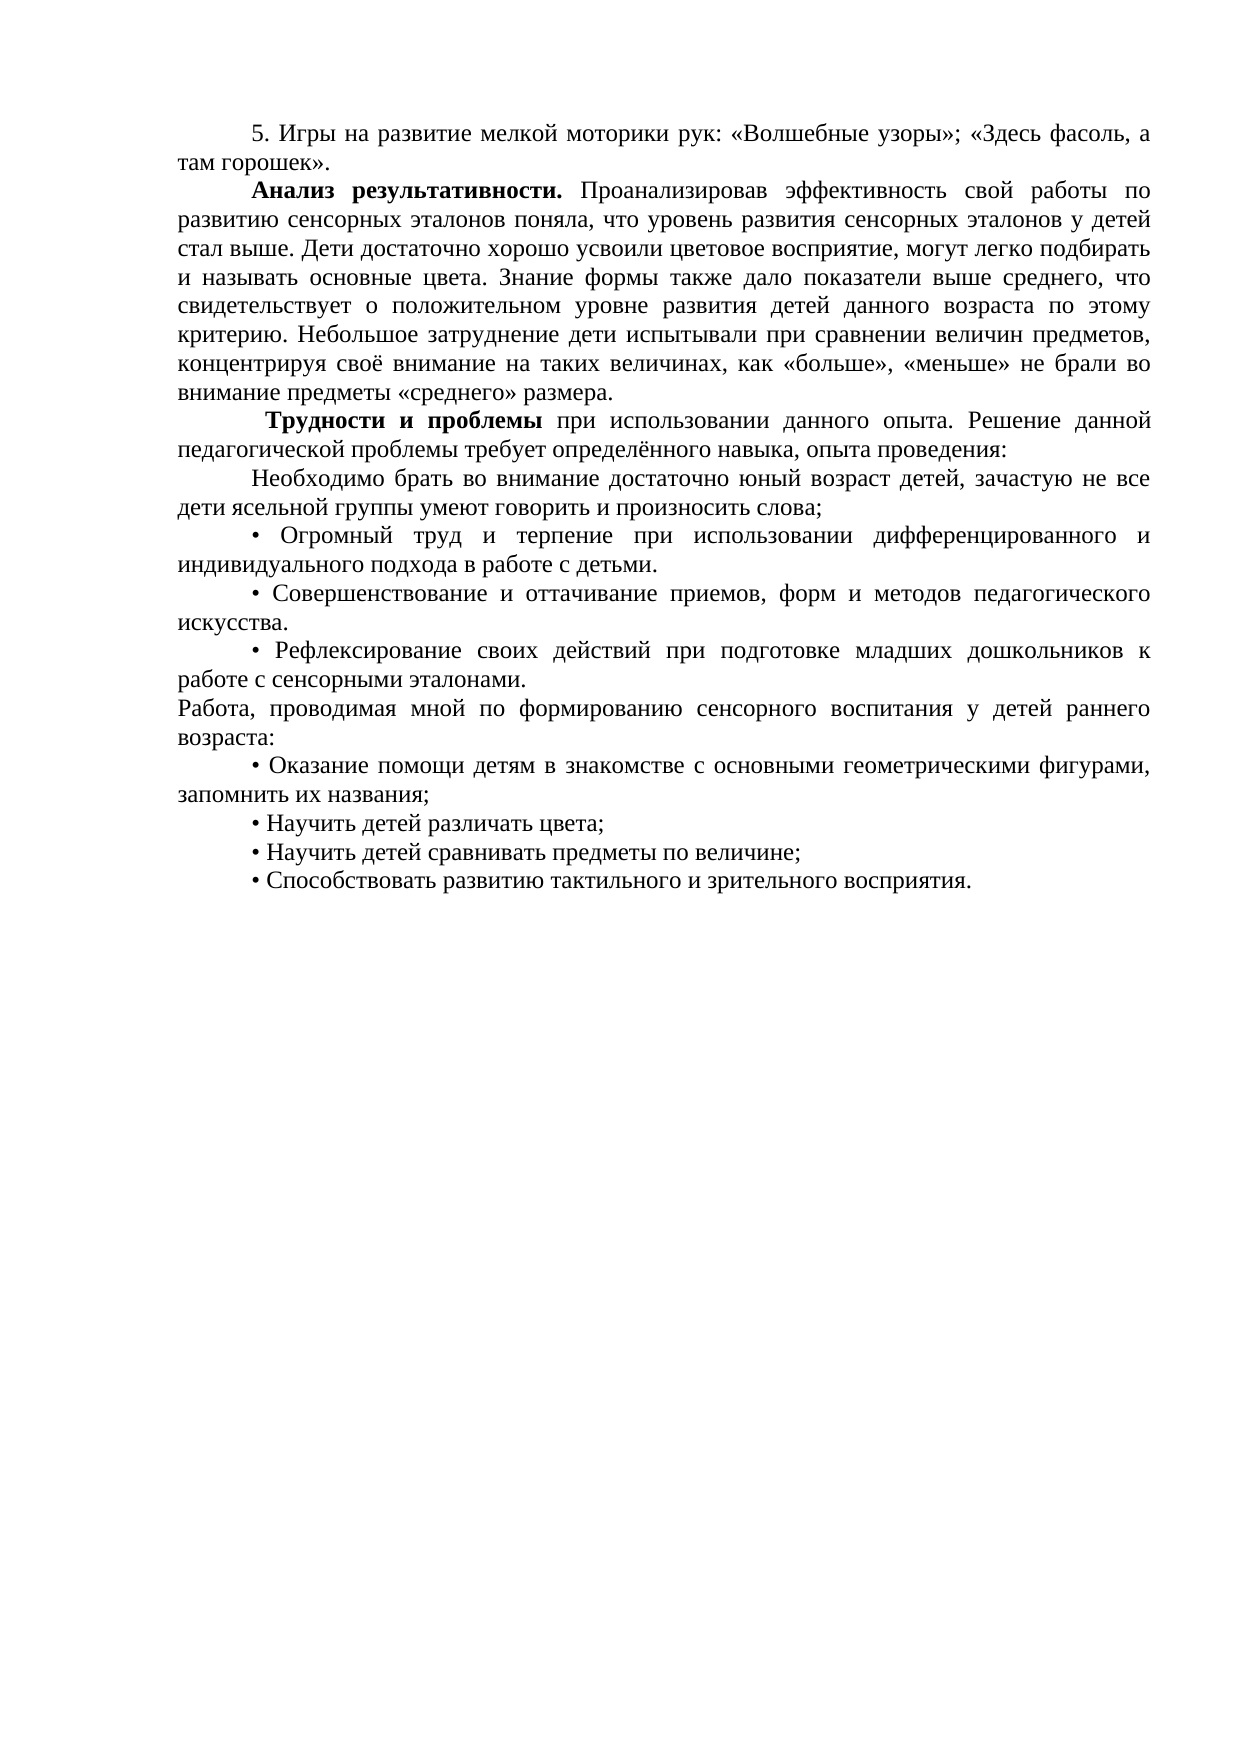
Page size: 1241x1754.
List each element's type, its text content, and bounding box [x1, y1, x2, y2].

text • Совершенствование и оттачивание приемов, форм и методов педагогического искусства. [177, 578, 1152, 636]
text • Научить детей сравнивать предметы по величине; [177, 837, 1152, 866]
text • Научить детей различать цвета; [177, 808, 1152, 837]
text 5. Игры на развитие мелкой моторики рук: «Волшебные узоры»; «Здесь фасоль, а там горошек». [177, 118, 1152, 176]
text • Рефлексирование своих действий при подготовке младших дошкольников к работе с сенсорными эталонами. [177, 636, 1152, 693]
text • Способствовать развитию тактильного и зрительного восприятия. [177, 866, 1152, 894]
text Трудности и проблемы при использовании данного опыта. Решение данной педагогической проблемы требует определённого навыка, опыта проведения: [177, 406, 1152, 463]
text Необходимо брать во внимание достаточно юный возраст детей, зачастую не все дети ясельной группы умеют говорить и произносить слова; [177, 463, 1152, 521]
text • Оказание помощи детям в знакомстве с основными геометрическими фигурами, запомнить их названия; [177, 751, 1152, 808]
text • Огромный труд и терпение при использовании дифференцированного и индивидуального подхода в работе с детьми. [177, 521, 1152, 578]
text Анализ результативности. Проанализировав эффективность свой работы по развитию сенсорных эталонов поняла, что уровень развития сенсорных эталонов у детей стал выше. Дети достаточно хорошо усвоили цветовое восприятие, могут легко подбирать и называть основные цвета. Знание формы также дало показатели выше среднего, что свидетельствует о положительном уровне развития детей данного возраста по этому критерию. Небольшое затруднение дети испытывали при сравнении величин предметов, концентрируя своё внимание на таких величинах, как «больше», «меньше» не брали во внимание предметы «среднего» размера. [177, 176, 1152, 406]
text Работа, проводимая мной по формированию сенсорного воспитания у детей раннего возраста: [177, 693, 1152, 751]
